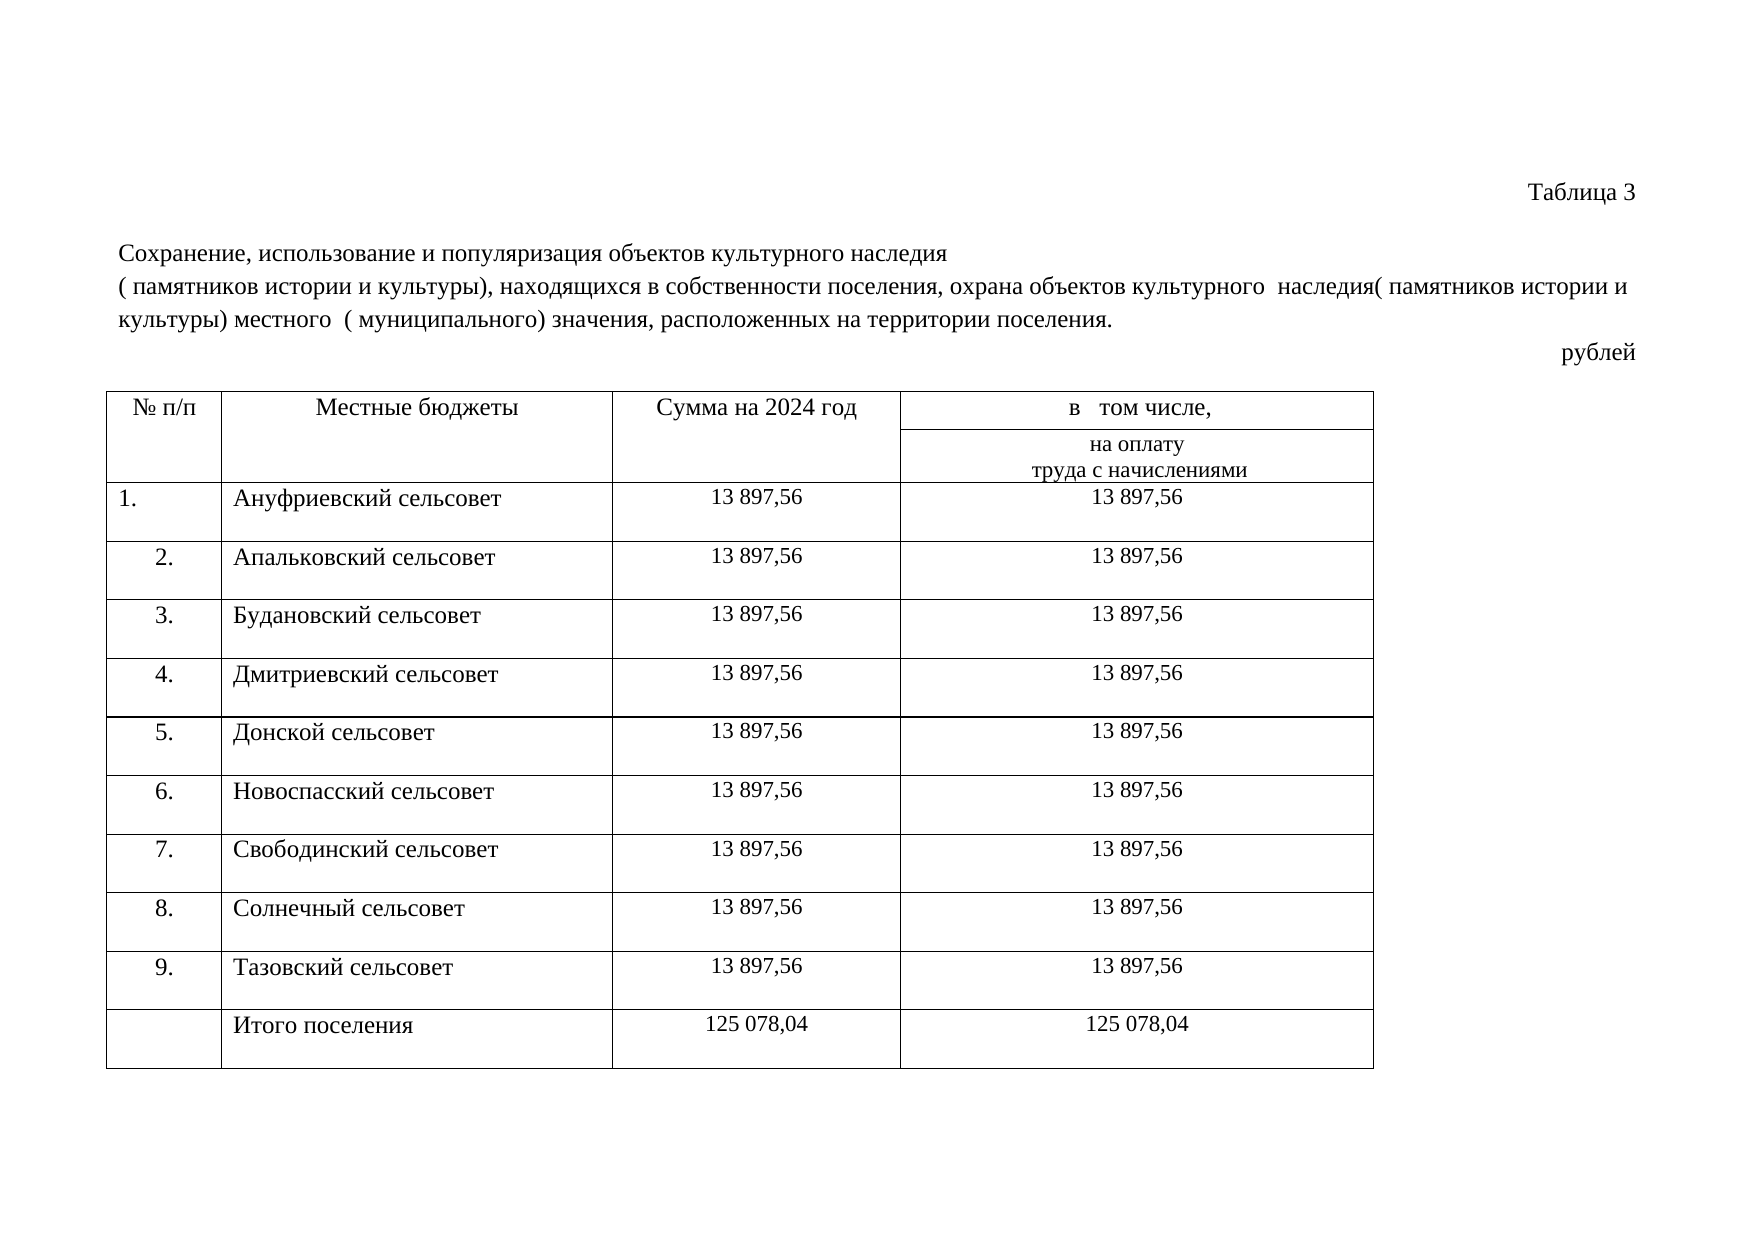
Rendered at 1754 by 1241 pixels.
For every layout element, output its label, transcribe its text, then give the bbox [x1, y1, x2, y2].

table_cell 4. [107, 659, 221, 716]
table_cell 13 897,56 [901, 600, 1373, 658]
table_cell Ануфриевский сельсовет [222, 483, 612, 541]
table_cell 1. [107, 483, 221, 541]
text Сохранение, использование и популяризация объектов культурного наследия [118, 238, 1636, 267]
table_cell 13 897,56 [901, 659, 1373, 716]
table_cell 13 897,56 [613, 483, 900, 541]
table_cell 13 897,56 [613, 542, 900, 599]
table_cell Дмитриевский сельсовет [222, 659, 612, 716]
text рублей [118, 337, 1636, 366]
table_cell 13 897,56 [901, 835, 1373, 892]
table_cell 13 897,56 [901, 893, 1373, 951]
table_cell Свободинский сельсовет [222, 835, 612, 892]
table_cell 13 897,56 [613, 718, 900, 775]
table_cell 13 897,56 [613, 776, 900, 833]
table_cell 5. [107, 718, 221, 775]
table_header в том числе, [901, 392, 1373, 428]
table_cell 13 897,56 [901, 776, 1373, 833]
table_cell 8. [107, 893, 221, 951]
table_cell 13 897,56 [901, 483, 1373, 541]
table_cell 125 078,04 [613, 1010, 900, 1068]
table_cell на оплату труда с начислениями [901, 430, 1373, 482]
table_cell 13 897,56 [901, 542, 1373, 599]
table_cell Апальковский сельсовет [222, 542, 612, 599]
table_cell Новоспасский сельсовет [222, 776, 612, 833]
table_header Местные бюджеты [222, 392, 612, 482]
table_cell Тазовский сельсовет [222, 952, 612, 1009]
table_cell 13 897,56 [901, 718, 1373, 775]
table_cell 13 897,56 [613, 659, 900, 716]
table_cell 13 897,56 [613, 600, 900, 658]
text ( памятников истории и культуры), находящихся в собственности поселения, охрана объектов культурного наследия( памятников истории и культуры) местного ( муниципального) значения, расположенных на территории поселения. [118, 271, 1636, 333]
table_cell 6. [107, 776, 221, 833]
table_cell 2. [107, 542, 221, 599]
table_header № п/п [107, 392, 221, 482]
table_cell 9. [107, 952, 221, 1009]
text Таблица 3 [118, 177, 1636, 206]
table_cell [107, 1010, 221, 1068]
table_cell Солнечный сельсовет [222, 893, 612, 951]
table_cell 3. [107, 600, 221, 658]
table_cell 7. [107, 835, 221, 892]
table_cell Донской сельсовет [222, 718, 612, 775]
table_header Сумма на 2024 год [613, 392, 900, 482]
table_cell 13 897,56 [613, 835, 900, 892]
table_cell 125 078,04 [901, 1010, 1373, 1068]
table_cell Будановский сельсовет [222, 600, 612, 658]
table_cell 13 897,56 [613, 893, 900, 951]
table_cell 13 897,56 [901, 952, 1373, 1009]
table_cell 13 897,56 [613, 952, 900, 1009]
table_cell Итого поселения [222, 1010, 612, 1068]
